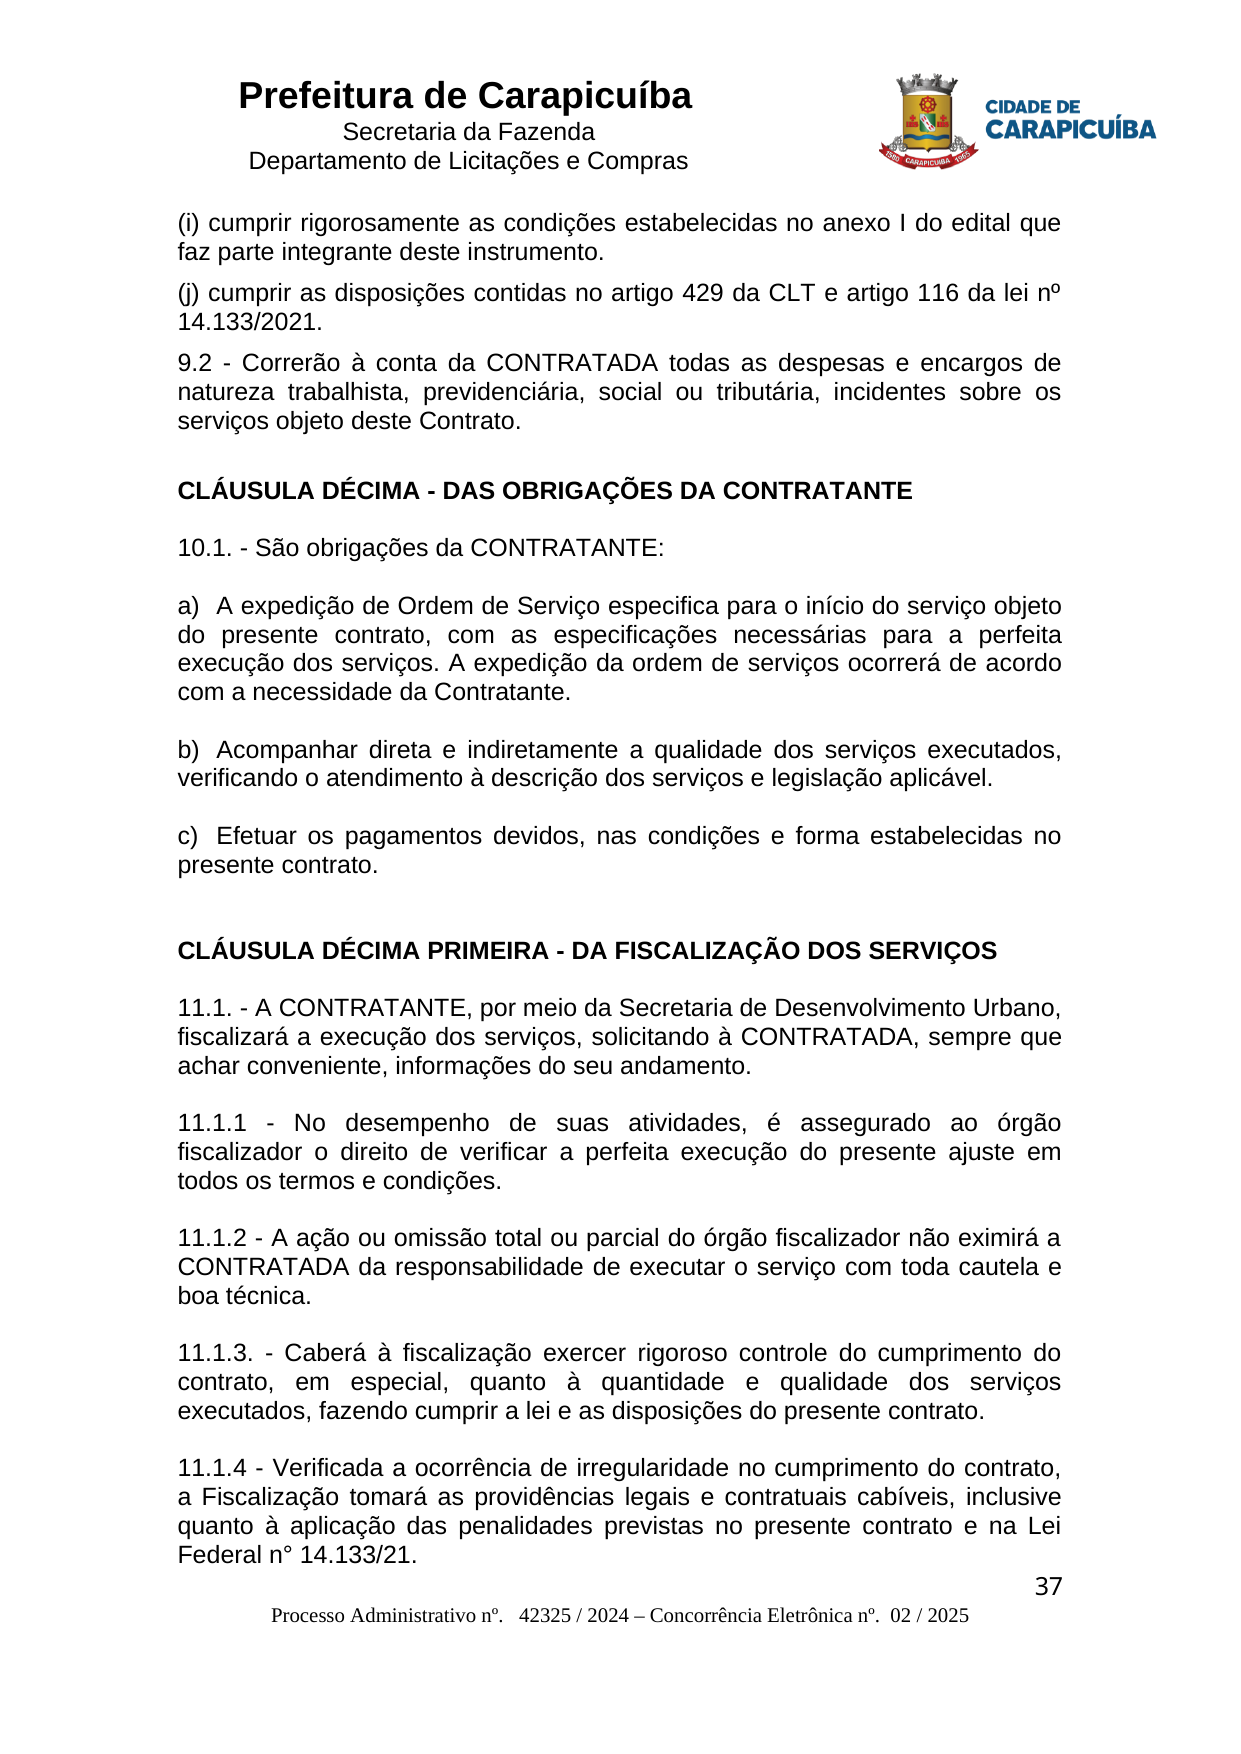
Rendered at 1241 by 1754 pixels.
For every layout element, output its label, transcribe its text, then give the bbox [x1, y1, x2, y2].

text 11.1.4 - Verificada a ocorrência de irregularidade no cumprimento do contrato, a Fiscalização tomará as providências legais e contratuais cabíveis, inclusive quanto à aplicação das penalidades previstas no presente contrato e na Lei Federal n° 14.133/21. [177, 1453, 1063, 1568]
picture [877, 65, 1159, 172]
text 11.1.2 - A ação ou omissão total ou parcial do órgão fiscalizador não eximirá a CONTRATADA da responsabilidade de executar o serviço com toda cautela e boa técnica. [177, 1223, 1063, 1310]
text a) A expedição de Ordem de Serviço especifica para o início do serviço objeto do presente contrato, com as especificações necessárias para a perfeita execução dos serviços. A expedição da ordem de serviços ocorrerá de acordo com a necessidade da Contratante. [177, 591, 1063, 706]
text CLÁUSULA DÉCIMA PRIMEIRA - DA FISCALIZAÇÃO DOS SERVIÇOS [177, 936, 1063, 965]
text 11.1.3. - Caberá à fiscalização exercer rigoroso controle do cumprimento do contrato, em especial, quanto à quantidade e qualidade dos serviços executados, fazendo cumprir a lei e as disposições do presente contrato. [177, 1338, 1063, 1425]
text 9.2 - Correrão à conta da CONTRATADA todas as despesas e encargos de natureza trabalhista, previdenciária, social ou tributária, incidentes sobre os serviços objeto deste Contrato. [177, 348, 1063, 435]
text (i) cumprir rigorosamente as condições estabelecidas no anexo I do edital que faz parte integrante deste instrumento. [177, 208, 1063, 266]
text (j) cumprir as disposições contidas no artigo 429 da CLT e artigo 116 da lei nº 14.133/2021. [177, 278, 1063, 336]
text 11.1. - A CONTRATANTE, por meio da Secretaria de Desenvolvimento Urbano, fiscalizará a execução dos serviços, solicitando à CONTRATADA, sempre que achar conveniente, informações do seu andamento. [177, 993, 1063, 1080]
text CLÁUSULA DÉCIMA - DAS OBRIGAÇÕES DA CONTRATANTE [177, 476, 1063, 505]
text c) Efetuar os pagamentos devidos, nas condições e forma estabelecidas no presente contrato. [177, 821, 1063, 878]
text 11.1.1 - No desempenho de suas atividades, é assegurado ao órgão fiscalizador o direito de verificar a perfeita execução do presente ajuste em todos os termos e condições. [177, 1108, 1063, 1195]
text 10.1. - São obrigações da CONTRATANTE: [177, 533, 1063, 562]
text b) Acompanhar direta e indiretamente a qualidade dos serviços executados, verificando o atendimento à descrição dos serviços e legislação aplicável. [177, 735, 1063, 792]
